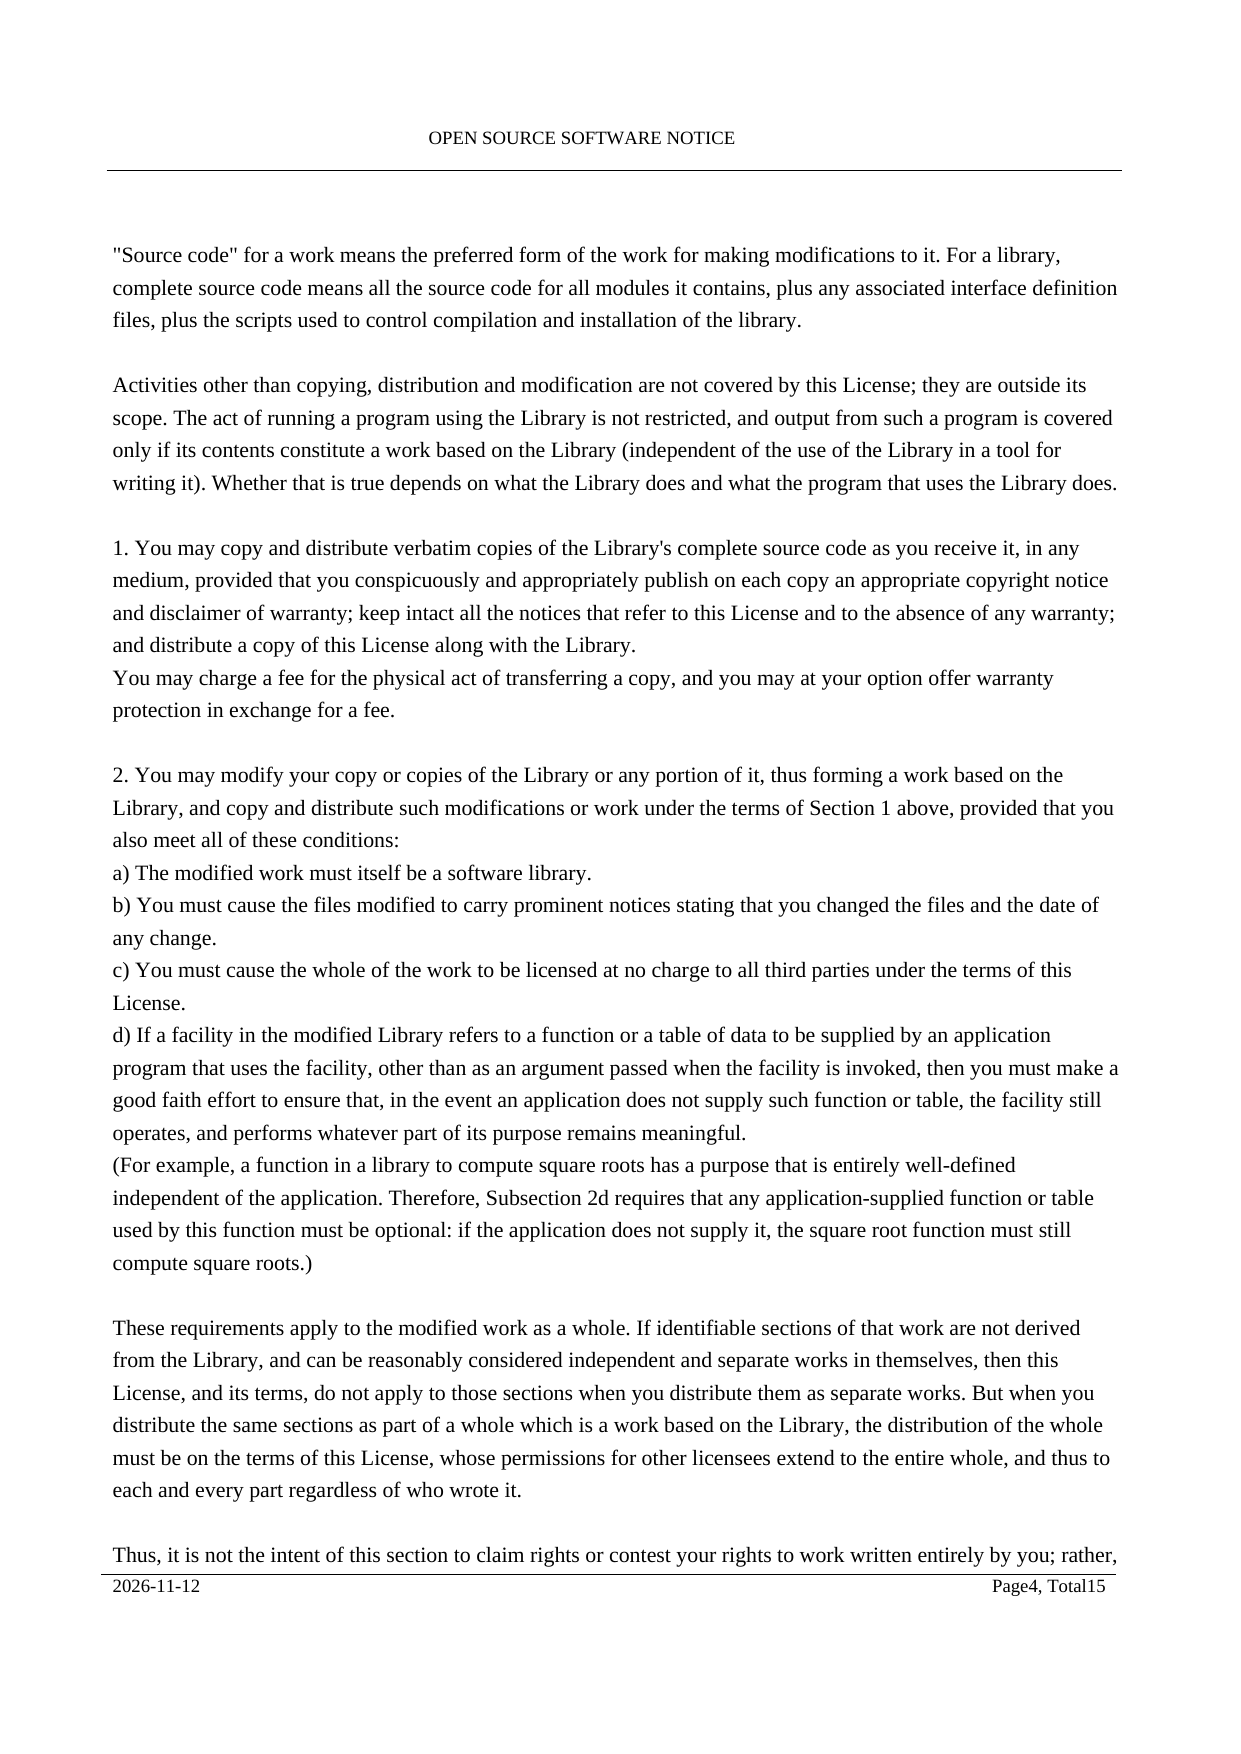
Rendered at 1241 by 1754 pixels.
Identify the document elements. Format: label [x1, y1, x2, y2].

text [112, 206, 1128, 1571]
